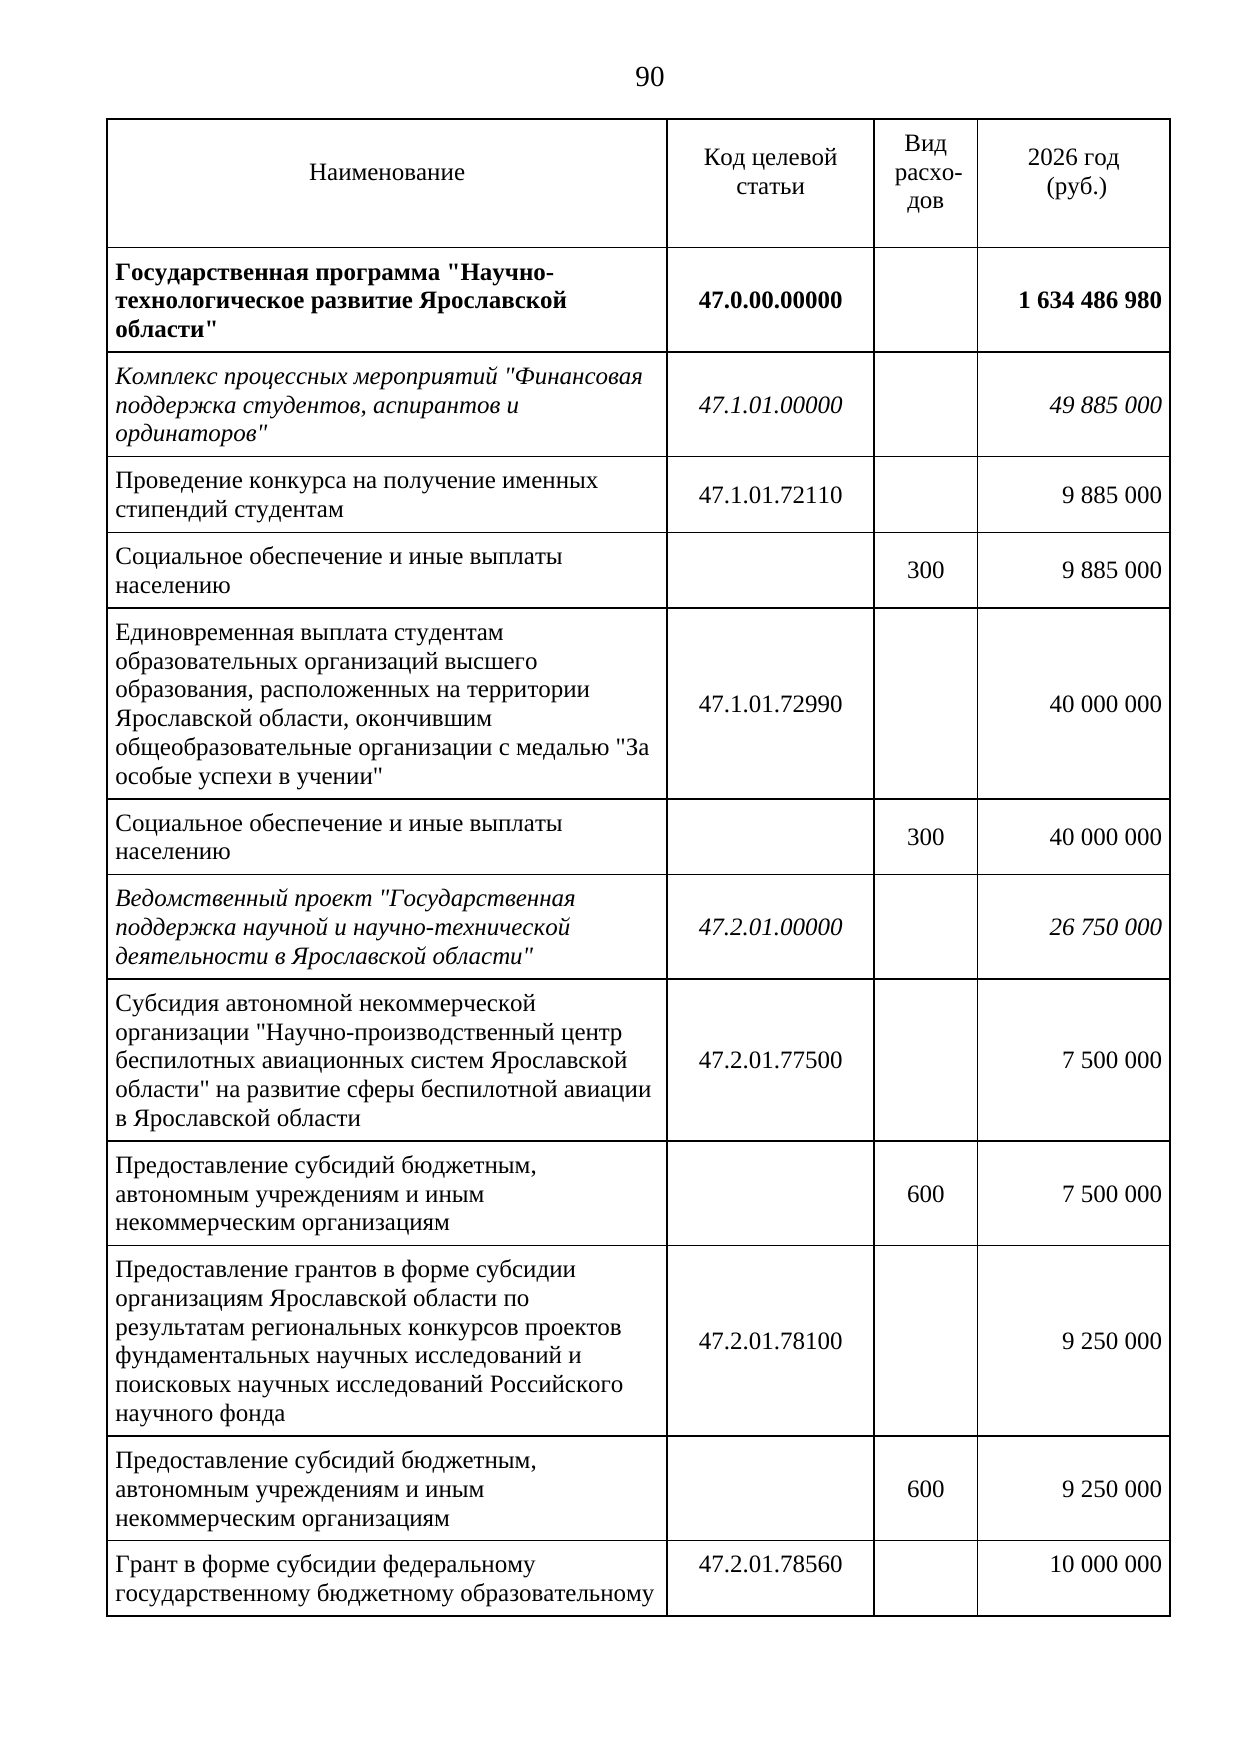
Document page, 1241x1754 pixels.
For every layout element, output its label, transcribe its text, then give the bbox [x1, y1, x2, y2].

table_header Код целевой статьи [668, 120, 873, 247]
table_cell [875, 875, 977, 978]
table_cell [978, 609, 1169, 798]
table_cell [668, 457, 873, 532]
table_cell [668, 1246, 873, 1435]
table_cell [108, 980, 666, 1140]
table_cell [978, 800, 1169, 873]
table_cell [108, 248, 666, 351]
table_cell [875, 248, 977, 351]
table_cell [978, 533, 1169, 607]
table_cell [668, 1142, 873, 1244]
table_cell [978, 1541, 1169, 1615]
table_header Вид расхо- дов [875, 120, 977, 247]
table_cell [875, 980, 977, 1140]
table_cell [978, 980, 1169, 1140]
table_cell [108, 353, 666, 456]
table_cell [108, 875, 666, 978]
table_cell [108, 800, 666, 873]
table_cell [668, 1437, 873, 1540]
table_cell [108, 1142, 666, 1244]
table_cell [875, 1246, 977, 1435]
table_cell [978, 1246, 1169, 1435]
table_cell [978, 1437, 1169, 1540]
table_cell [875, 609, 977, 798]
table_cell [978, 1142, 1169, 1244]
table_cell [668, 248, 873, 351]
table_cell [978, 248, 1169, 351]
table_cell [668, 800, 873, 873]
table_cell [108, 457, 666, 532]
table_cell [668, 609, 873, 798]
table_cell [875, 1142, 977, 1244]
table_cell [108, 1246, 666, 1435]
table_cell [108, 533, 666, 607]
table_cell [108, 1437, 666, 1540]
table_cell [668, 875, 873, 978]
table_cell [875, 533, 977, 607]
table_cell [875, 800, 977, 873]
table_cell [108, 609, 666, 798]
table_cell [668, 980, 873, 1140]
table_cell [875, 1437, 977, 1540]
table_header 2026 год (руб.) [978, 120, 1169, 247]
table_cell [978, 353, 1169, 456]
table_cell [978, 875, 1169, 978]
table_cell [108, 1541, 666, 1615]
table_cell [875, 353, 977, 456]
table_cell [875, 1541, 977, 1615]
table_header Наименование [108, 120, 666, 247]
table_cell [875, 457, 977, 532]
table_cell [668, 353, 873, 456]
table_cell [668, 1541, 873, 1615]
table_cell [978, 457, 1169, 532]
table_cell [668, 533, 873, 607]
